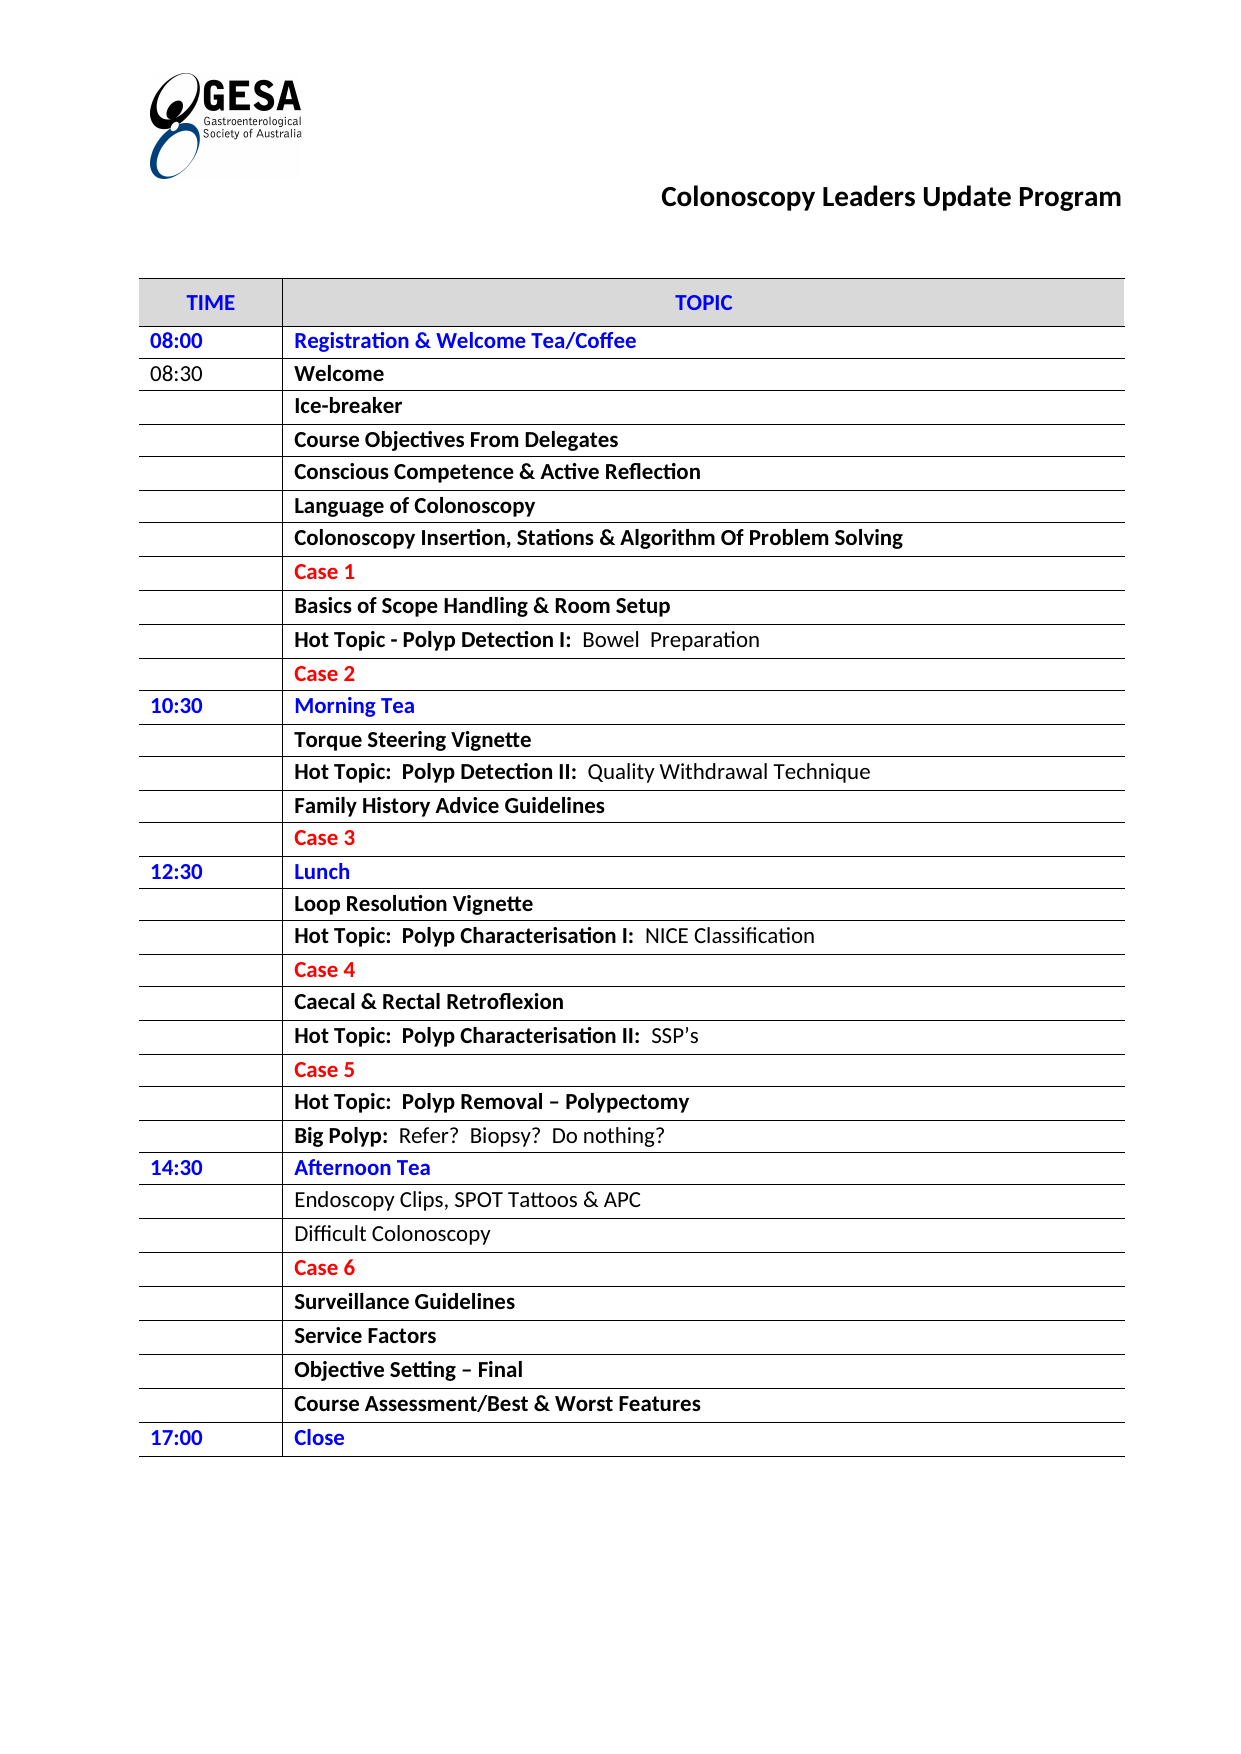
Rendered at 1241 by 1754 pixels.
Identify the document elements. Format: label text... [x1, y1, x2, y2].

table_cell [139, 987, 282, 1020]
table_cell 10:30 [139, 691, 282, 724]
table_cell [139, 457, 282, 490]
table_cell Basics of Scope Handling & Room Setup [283, 591, 1124, 624]
table_cell Course Assessment/Best & Worst Features [283, 1389, 1124, 1422]
table_cell Case 2 [283, 659, 1124, 690]
table_header TIME [139, 279, 282, 326]
table_cell Case 6 [283, 1253, 1124, 1286]
table_cell Registration & Welcome Tea/Coffee [283, 327, 1124, 358]
table_cell [139, 659, 282, 690]
table_cell [139, 1389, 282, 1422]
table_cell Case 3 [283, 823, 1124, 856]
table_cell [139, 1021, 282, 1054]
table_cell Service Factors [283, 1321, 1124, 1354]
table_cell 14:30 [139, 1153, 282, 1184]
table_cell [139, 1355, 282, 1388]
table_cell Caecal & Rectal Retroflexion [283, 987, 1124, 1020]
table_cell [139, 1253, 282, 1286]
table_cell [139, 491, 282, 522]
table_cell Loop Resolution Vignette [283, 889, 1124, 920]
table_cell Torque Steering Vignette [283, 725, 1124, 756]
table_cell [139, 1185, 282, 1218]
table_cell Close [283, 1423, 1124, 1456]
table_cell Conscious Competence & Active Reflection [283, 457, 1124, 490]
table_cell 08:30 [139, 359, 282, 390]
table_cell 12:30 [139, 857, 282, 888]
table_cell 08:00 [139, 327, 282, 358]
table_cell [139, 425, 282, 456]
table_cell Case 4 [283, 955, 1124, 986]
table_cell Case 1 [283, 557, 1124, 590]
table_cell Colonoscopy Insertion, Stations & Algorithm Of Problem Solving [283, 523, 1124, 556]
table_cell Big Polyp: Refer? Biopsy? Do nothing? [283, 1121, 1124, 1152]
table_cell [139, 725, 282, 756]
table_cell Endoscopy Clips, SPOT Tattoos & APC [283, 1185, 1124, 1218]
table_cell Hot Topic: Polyp Characterisation II: SSP’s [283, 1021, 1124, 1054]
table_cell [139, 523, 282, 556]
table_cell Hot Topic: Polyp Detection II: Quality Withdrawal Technique [283, 757, 1124, 790]
table_cell Afternoon Tea [283, 1153, 1124, 1184]
table_cell [139, 1055, 282, 1086]
table_cell Case 5 [283, 1055, 1124, 1086]
table_cell Difficult Colonoscopy [283, 1219, 1124, 1252]
table_cell Language of Colonoscopy [283, 491, 1124, 522]
table_cell Surveillance Guidelines [283, 1287, 1124, 1320]
table_cell Course Objectives From Delegates [283, 425, 1124, 456]
table_cell [139, 791, 282, 822]
table_cell [139, 823, 282, 856]
table_cell Lunch [283, 857, 1124, 888]
table_cell [139, 591, 282, 624]
table_cell [139, 955, 282, 986]
table_cell 17:00 [139, 1423, 282, 1456]
table_cell [139, 1121, 282, 1152]
table_cell [139, 1219, 282, 1252]
table_cell [139, 1321, 282, 1354]
table_cell [139, 1087, 282, 1120]
table_cell Hot Topic: Polyp Removal – Polypectomy [283, 1087, 1124, 1120]
table_header TOPIC [283, 279, 1124, 326]
table_cell [139, 625, 282, 658]
table_cell Family History Advice Guidelines [283, 791, 1124, 822]
table_cell [139, 757, 282, 790]
picture [150, 73, 302, 179]
table_cell Morning Tea [283, 691, 1124, 724]
table_cell [139, 557, 282, 590]
table_cell Hot Topic: Polyp Characterisation I: NICE Classification [283, 921, 1124, 954]
table_cell [139, 1287, 282, 1320]
table_cell [139, 921, 282, 954]
table_cell [139, 391, 282, 424]
table_cell Objective Setting – Final [283, 1355, 1124, 1388]
table_cell Welcome [283, 359, 1124, 390]
table_cell Ice-breaker [283, 391, 1124, 424]
table_cell Hot Topic - Polyp Detection I: Bowel Preparation [283, 625, 1124, 658]
table_cell [139, 889, 282, 920]
